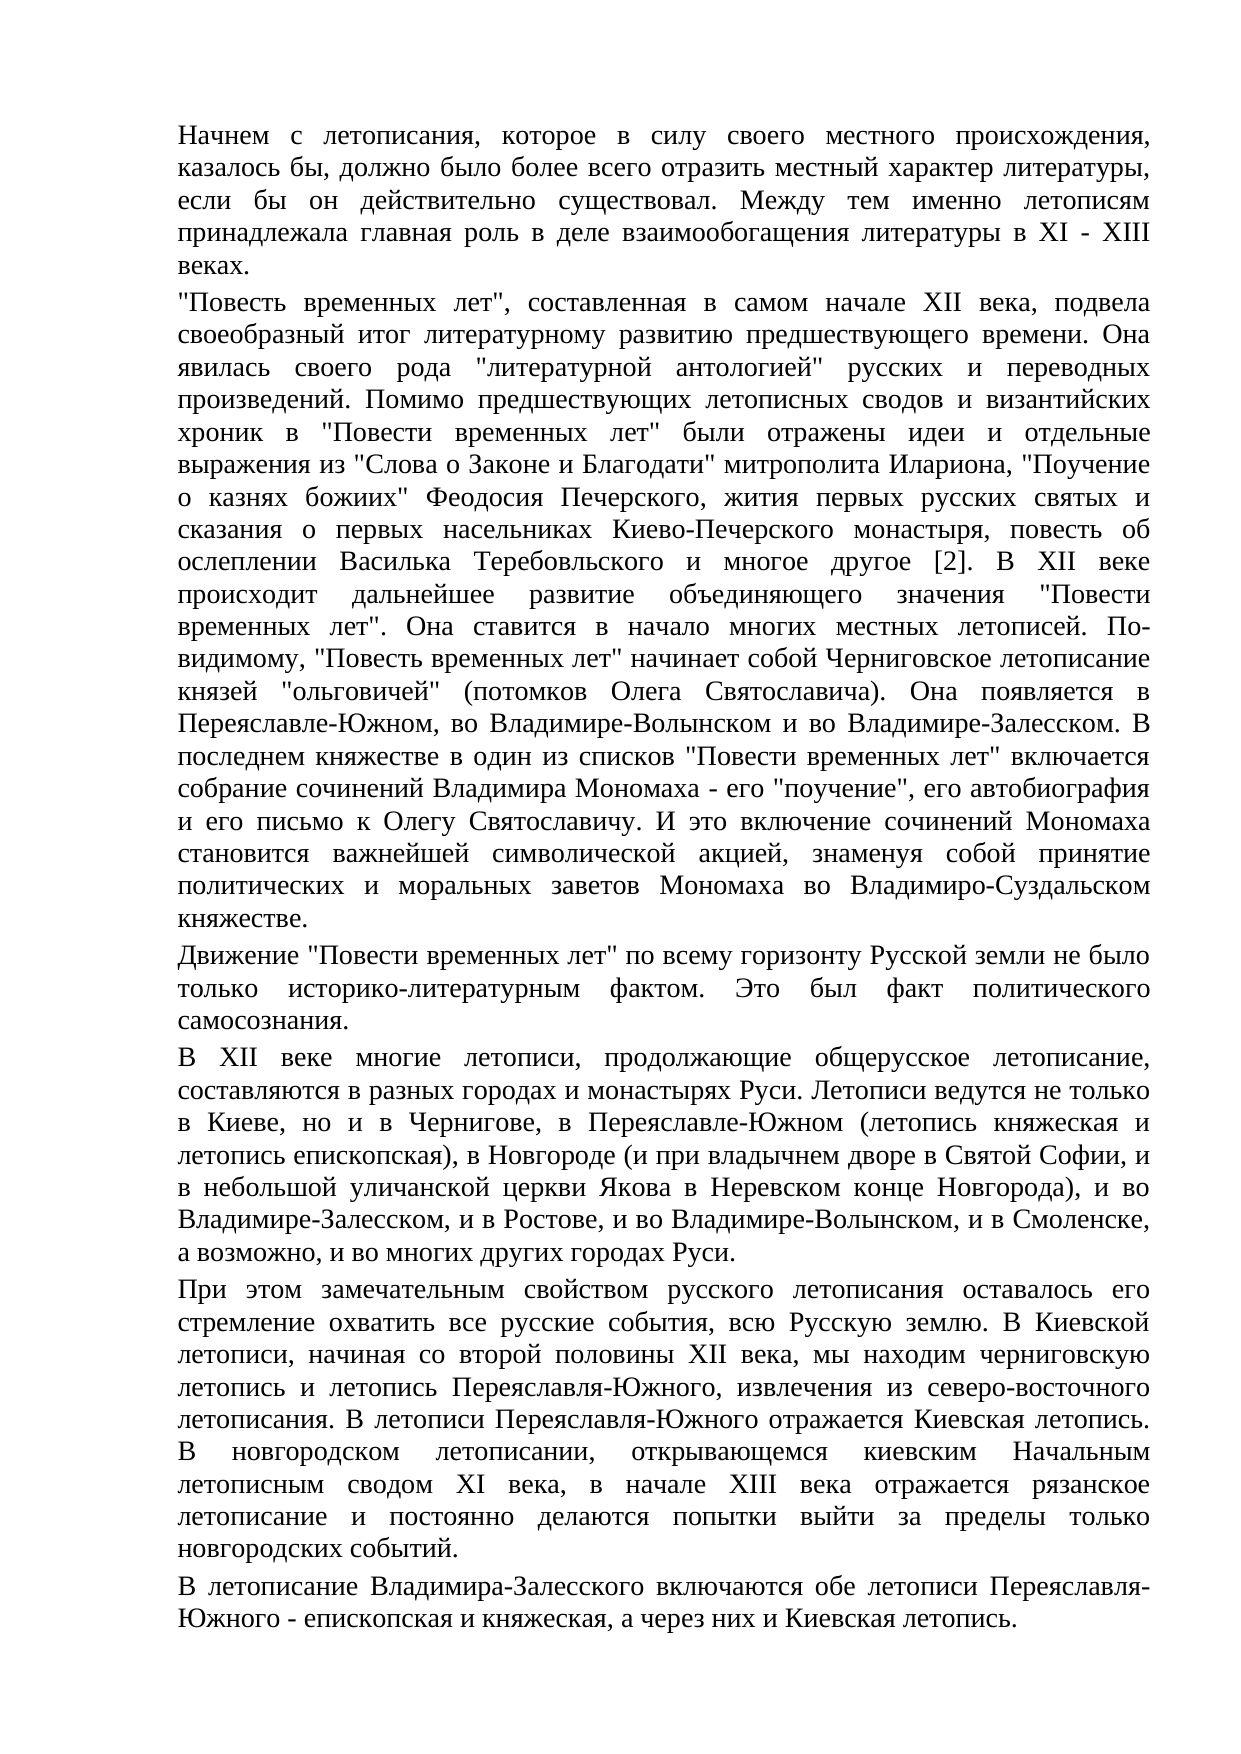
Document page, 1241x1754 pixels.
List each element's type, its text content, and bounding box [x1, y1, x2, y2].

text Движение "Повести временных лет" по всему горизонту Русской земли не было только историко-литературным фактом. Это был факт политического самосознания. [177, 938, 1152, 1035]
text В летописание Владимира-Залесского включаются обе летописи Переяславля-Южного - епископская и княжеская, а через них и Киевская летопись. [177, 1569, 1152, 1634]
text В XII веке многие летописи, продолжающие общерусское летописание, составляются в разных городах и монастырях Руси. Летописи ведутся не только в Киеве, но и в Чернигове, в Переяславле-Южном (летопись княжеская и летопись епископская), в Новгороде (и при владычнем дворе в Святой Софии, и в небольшой уличанской церкви Якова в Неревском конце Новгорода), и во Владимире-Залесском, и в Ростове, и во Владимире-Волынском, и в Смоленске, а возможно, и во многих других городах Руси. [177, 1041, 1152, 1267]
text При этом замечательным свойством русского летописания оставалось его стремление охватить все русские события, всю Русскую землю. В Киевской летописи, начиная со второй половины XII века, мы находим черниговскую летопись и летопись Переяславля-Южного, извлечения из северо-восточного летописания. В летописи Переяславля-Южного отражается Киевская летопись. В новгородском летописании, открывающемся киевским Начальным летописным сводом XI века, в начале XIII века отражается рязанское летописание и постоянно делаются попытки выйти за пределы только новгородских событий. [177, 1272, 1152, 1564]
text Начнем с летописания, которое в силу своего местного происхождения, казалось бы, должно было более всего отразить местный характер литературы, если бы он действительно существовал. Между тем именно летописям принадлежала главная роль в деле взаимообогащения литературы в XI - XIII веках. [177, 118, 1152, 280]
text "Повесть временных лет", составленная в самом начале XII века, подвела своеобразный итог литературному развитию предшествующего времени. Она явилась своего рода "литературной антологией" русских и переводных произведений. Помимо предшествующих летописных сводов и византийских хроник в "Повести временных лет" были отражены идеи и отдельные выражения из "Слова о Законе и Благодати" митрополита Илариона, "Поучение о казнях божиих" Феодосия Печерского, жития первых русских святых и сказания о первых насельниках Киево-Печерского монастыря, повесть об ослеплении Василька Теребовльского и многое другое [2]. В XII веке происходит дальнейшее развитие объединяющего значения "Повести временных лет". Она ставится в начало многих местных летописей. По-видимому, "Повесть временных лет" начинает собой Черниговское летописание князей "ольговичей" (потомков Олега Святославича). Она появляется в Переяславле-Южном, во Владимире-Волынском и во Владимире-Залесском. В последнем княжестве в один из списков "Повести временных лет" включается собрание сочинений Владимира Мономаха - его "поучение", его автобиография и его письмо к Олегу Святославичу. И это включение сочинений Мономаха становится важнейшей символической акцией, знаменуя собой принятие политических и моральных заветов Мономаха во Владимиро-Суздальском княжестве. [177, 285, 1152, 933]
